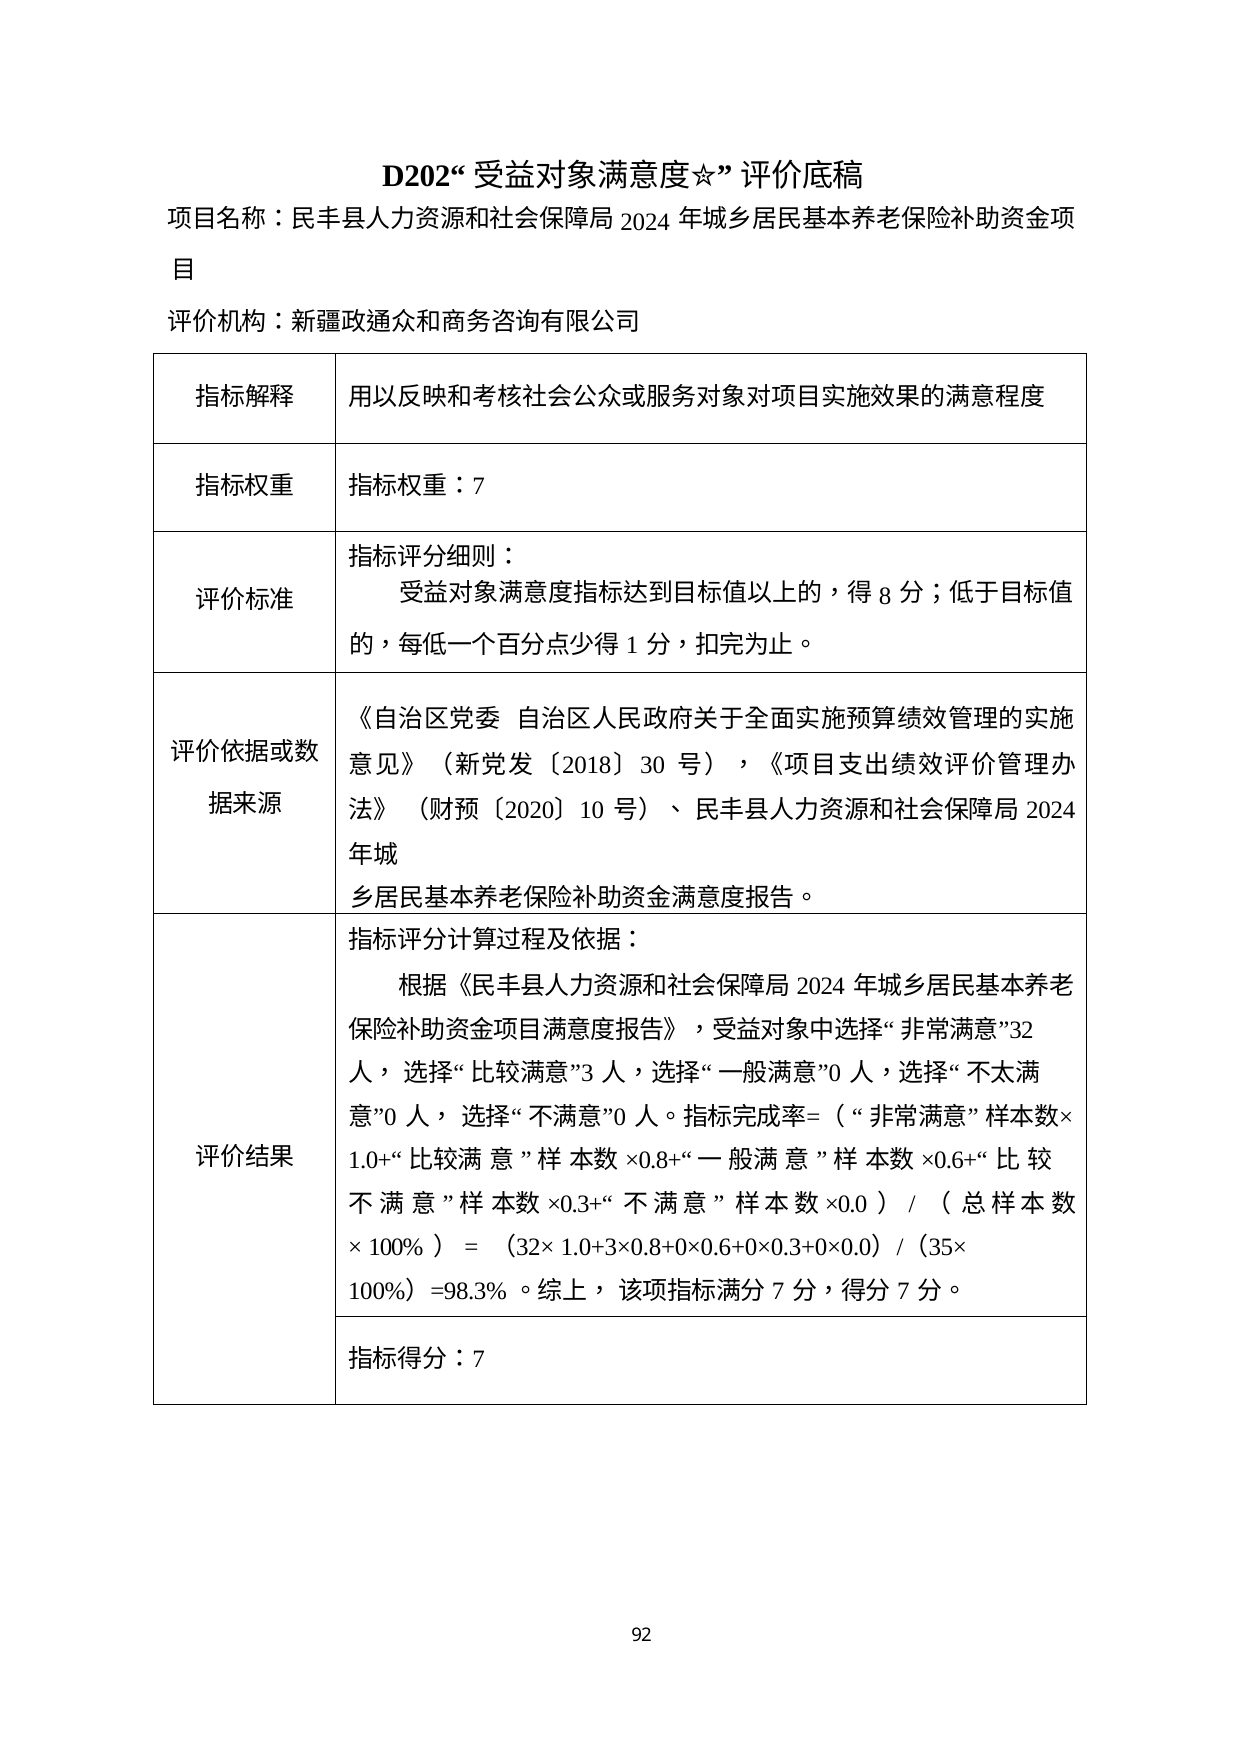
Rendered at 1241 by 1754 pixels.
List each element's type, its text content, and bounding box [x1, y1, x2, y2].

table_cell 指标权重：7 [336, 444, 1086, 531]
table_cell 评价依据或数 据来源 [154, 673, 335, 913]
table_header 指标解释 [154, 354, 335, 443]
table_cell 指标权重 [154, 444, 335, 531]
table_header 用以反映和考核社会公众或服务对象对项目实施效果的满意程度 [336, 354, 1086, 443]
table_cell 评价标准 [154, 532, 335, 672]
table_cell 指标得分：7 [336, 1317, 1086, 1404]
text 评价机构：新疆政通众和商务咨询有限公司 [167, 305, 1087, 336]
text 项目名称：民丰县人力资源和社会保障局 2024 年城乡居民基本养老保险补助资金项 [167, 210, 1087, 253]
table_cell 指标评分计算过程及依据： 根据《民丰县人力资源和社会保障局 2024 年城乡居民基本养老 保险补助资金项目满意度报告》，受益对象中选择“ 非常满意”32 人， 选择“ 比较满意”3 人，选择“ 一般满意”0 人，选择“ 不太满意”0 人， 选择“ 不满意”0 人。指标完成率=（ “ 非常满意” 样本数× 1.0+“ 比较满 意 ” 样 本数 ×0.8+“ 一 般满 意 ” 样 本数 ×0.6+“ 比 较 不 满 意 ” 样 本数 ×0.3+“ 不 满 意 ” 样 本 数 ×0.0 ） / （ 总 样 本 数 × 100% ） = （32× 1.0+3×0.8+0×0.6+0×0.3+0×0.0）/（35× 100%）=98.3% 。综上， 该项指标满分 7 分，得分 7 分。 [336, 914, 1086, 1316]
table_cell 指标评分细则： 受益对象满意度指标达到目标值以上的，得 8 分；低于目标值 的，每低一个百分点少得 1 分，扣完为止。 [336, 532, 1086, 672]
table_cell 《自治区党委 自治区人民政府关于全面实施预算绩效管理的实施 意见》（新党发〔2018〕30 号），《项目支出绩效评价管理办法》 （财预〔2020〕10 号）、 民丰县人力资源和社会保障局 2024 年城 乡居民基本养老保险补助资金满意度报告。 [336, 673, 1086, 913]
text D202“ 受益对象满意度✮” 评价底稿 [382, 155, 1087, 194]
text 目 [171, 253, 1087, 285]
table_cell 评价结果 [154, 914, 335, 1404]
